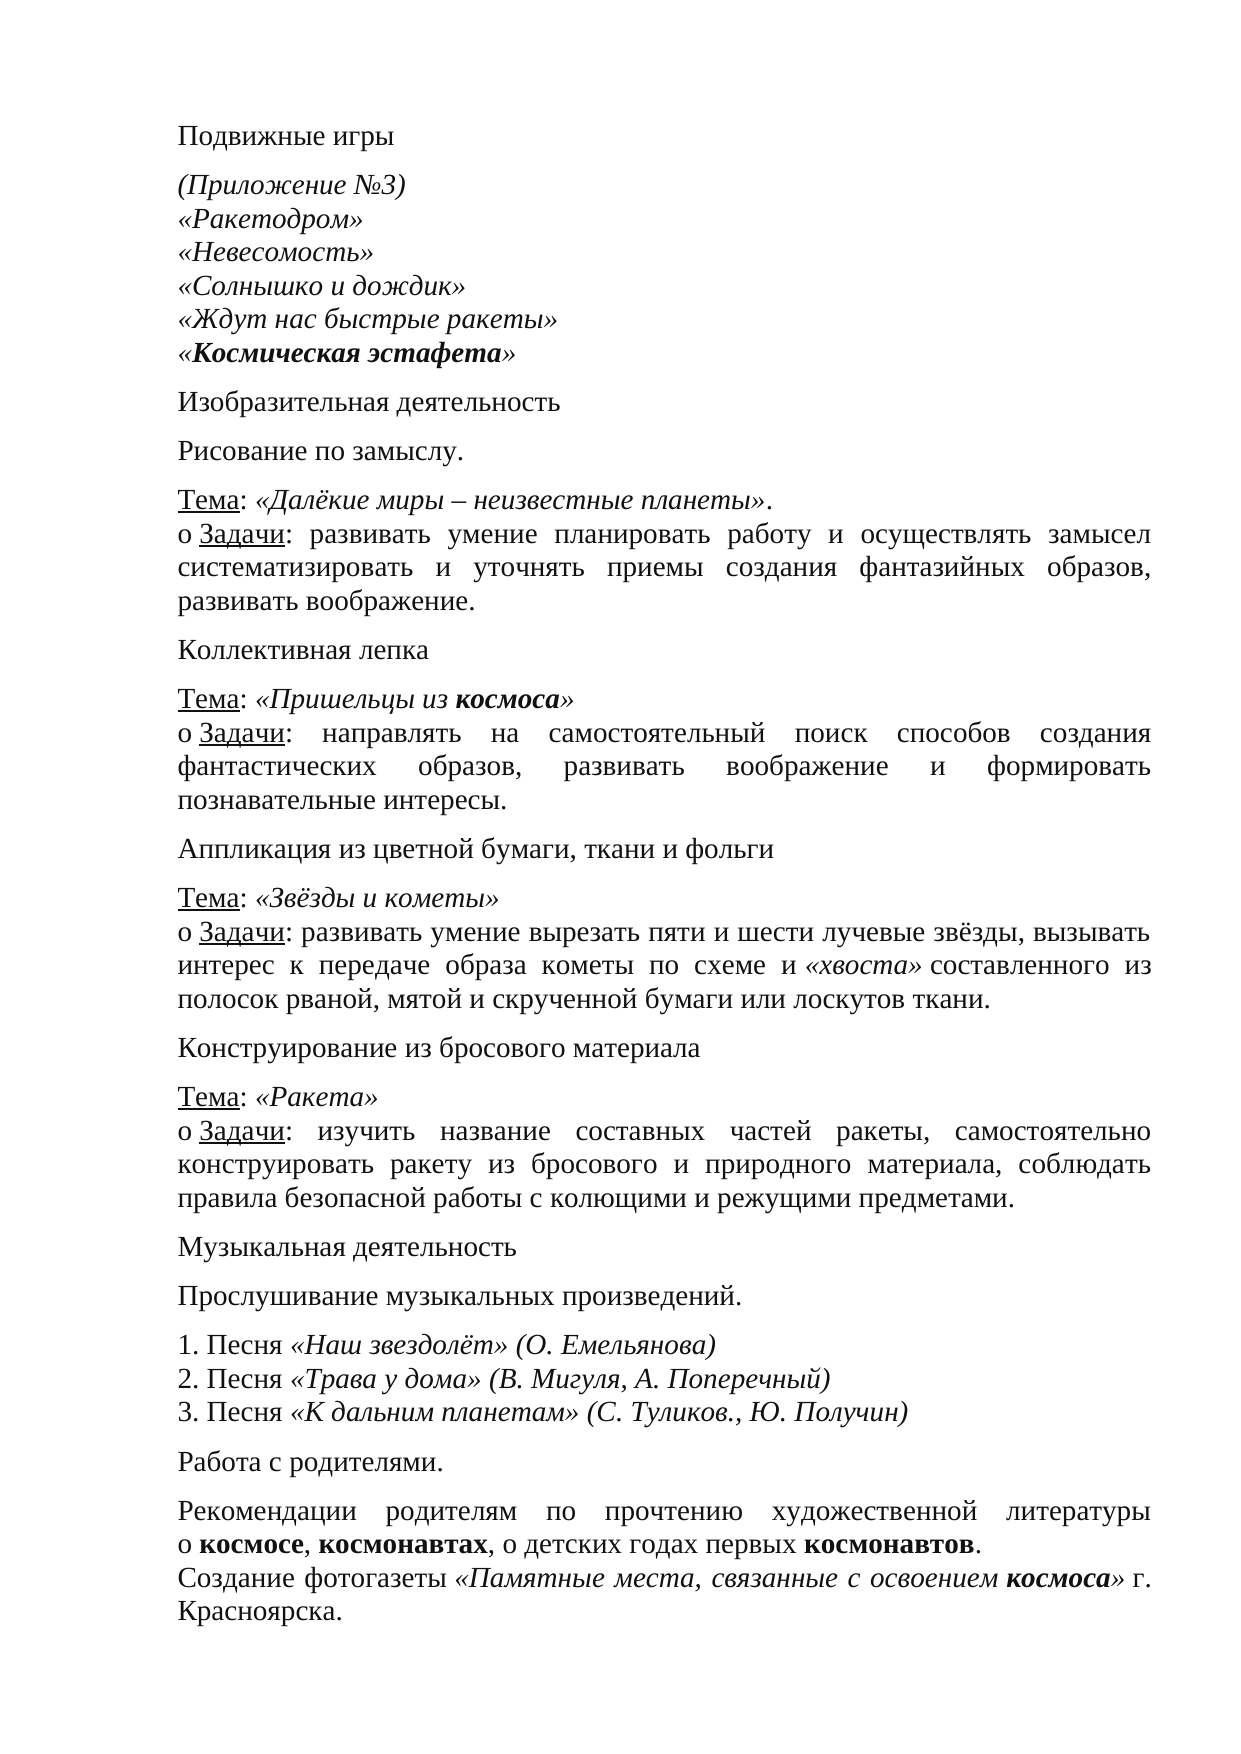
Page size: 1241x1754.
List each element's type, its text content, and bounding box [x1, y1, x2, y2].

text 1. Песня «Наш звездолёт» (О. Емельянова) [177, 1327, 1152, 1361]
text Конструирование из бросового материала [177, 1030, 1152, 1064]
text Рисование по замыслу. [177, 433, 1152, 467]
text Коллективная лепка [177, 632, 1152, 666]
text o Задачи: развивать умение вырезать пяти и шести лучевые звёзды, вызывать интерес к передаче образа кометы по схеме и «хвоста» составленного из полосок рваной, мятой и скрученной бумаги или лоскутов ткани. [177, 914, 1152, 1014]
text Изобразительная деятельность [177, 384, 1152, 418]
text «Солнышко и дождик» [177, 268, 1152, 301]
text Музыкальная деятельность [177, 1229, 1152, 1263]
text 2. Песня «Трава у дома» (В. Мигуля, А. Поперечный) [177, 1361, 1152, 1394]
text (Приложение №3) [177, 167, 1152, 201]
text Рекомендации родителям по прочтению художественной литературы о космосе, космонавтах, о детских годах первых космонавтов. [177, 1493, 1152, 1560]
text Создание фотогазеты «Памятные места, связанные с освоением космоса» г. Красноярска. [177, 1560, 1152, 1627]
text o Задачи: развивать умение планировать работу и осуществлять замысел систематизировать и уточнять приемы создания фантазийных образов, развивать воображение. [177, 516, 1152, 617]
text 3. Песня «К дальним планетам» (С. Туликов., Ю. Получин) [177, 1394, 1152, 1428]
text o Задачи: направлять на самостоятельный поиск способов создания фантастических образов, развивать воображение и формировать познавательные интересы. [177, 715, 1152, 816]
text Тема: «Далёкие миры – неизвестные планеты». [177, 482, 1152, 516]
text «Космическая эстафета» [177, 335, 1152, 368]
text Прослушивание музыкальных произведений. [177, 1278, 1152, 1312]
text Подвижные игры [177, 118, 1152, 152]
text Аппликация из цветной бумаги, ткани и фольги [177, 831, 1152, 865]
text Тема: «Ракета» [177, 1079, 1152, 1113]
text Тема: «Пришельцы из космоса» [177, 681, 1152, 715]
text «Невесомость» [177, 234, 1152, 268]
text «Ракетодром» [177, 201, 1152, 234]
text Работа с родителями. [177, 1444, 1152, 1477]
text o Задачи: изучить название составных частей ракеты, самостоятельно конструировать ракету из бросового и природного материала, соблюдать правила безопасной работы с колющими и режущими предметами. [177, 1113, 1152, 1213]
text Тема: «Звёзды и кометы» [177, 880, 1152, 914]
text «Ждут нас быстрые ракеты» [177, 301, 1152, 335]
